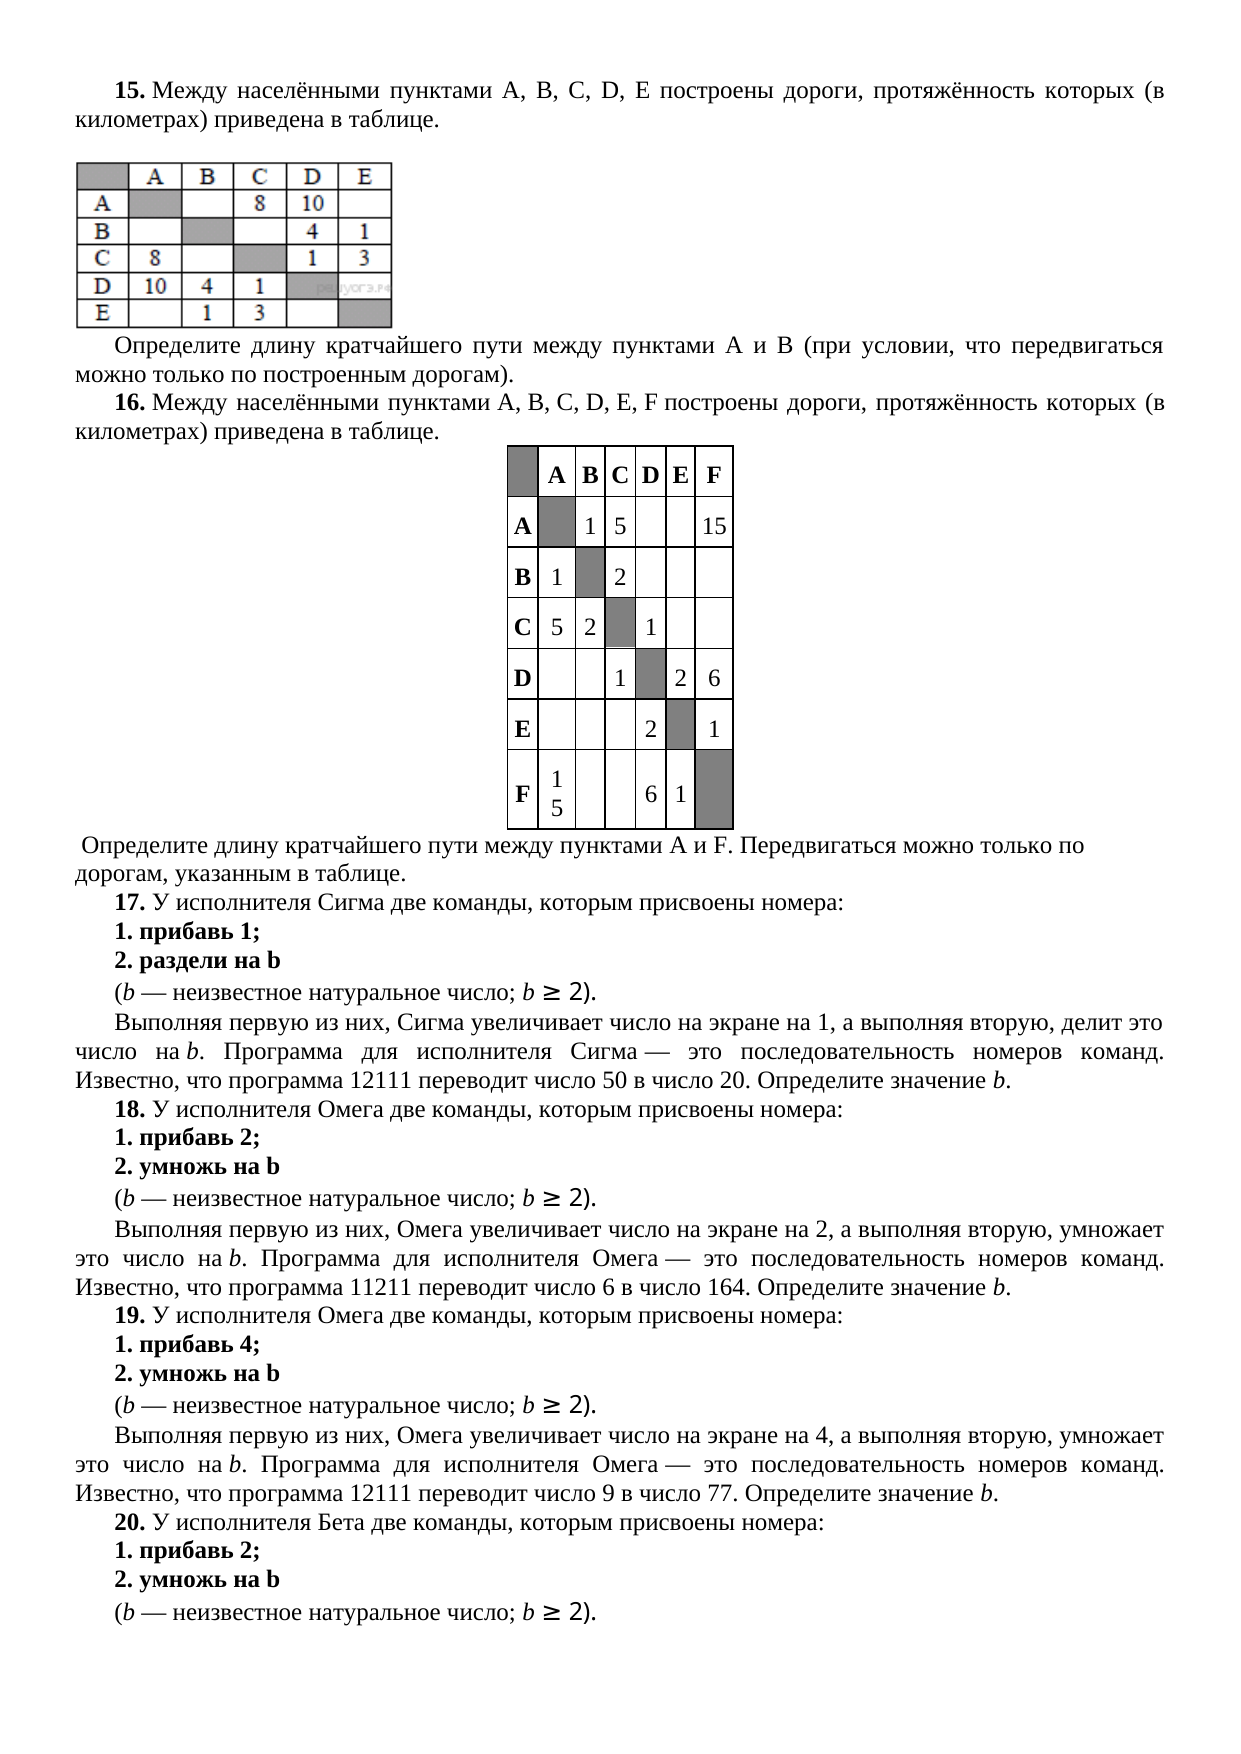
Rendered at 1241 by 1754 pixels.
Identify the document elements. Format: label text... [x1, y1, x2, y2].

table_cell A [508, 497, 537, 546]
table_cell 5 [539, 598, 575, 647]
table_cell [606, 598, 635, 647]
text Выполняя первую из них, Омега увеличивает число на экране на 2, а выполняя вторую, умножает это число на b. Программа для исполнителя Омега — это последовательность номеров команд. Известно, что программа 11211 переводит число 6 в число 164. Определите значение b. [75, 1214, 1165, 1300]
table_cell [636, 649, 665, 698]
text 15. Между населёнными пунктами A, B, C, D, E построены дороги, протяжённость которых (в километрах) приведена в таблице. [75, 75, 1165, 132]
table_cell [539, 649, 575, 698]
text Определите длину кратчайшего пути между пунктами A и F. Передвигаться можно только по дорогам, указанным в таблице. [75, 830, 1165, 887]
table_cell 2 [576, 598, 604, 647]
table_cell 15 [696, 497, 732, 546]
text (b — неизвестное натуральное число; b ≥ 2). [75, 973, 1165, 1007]
table_cell 5 [606, 497, 635, 546]
table_cell F [508, 750, 537, 828]
table_cell [539, 497, 575, 546]
table_cell 2 [606, 548, 635, 597]
table_cell [667, 497, 694, 546]
text 19. У исполнителя Омега две команды, которым присвоены номера: [75, 1300, 1165, 1329]
table_cell 1 [667, 750, 694, 828]
table_cell [576, 700, 604, 749]
table_cell [576, 750, 604, 828]
table_cell 15 [539, 750, 575, 828]
table_cell [667, 700, 694, 749]
table_cell [667, 548, 694, 597]
table_cell [576, 649, 604, 698]
text (b — неизвестное натуральное число; b ≥ 2). [75, 1387, 1165, 1421]
table_cell [636, 548, 665, 597]
text 1. прибавь 2; [75, 1122, 1165, 1151]
text 2. умножь на b [75, 1151, 1165, 1180]
table_header C [606, 447, 635, 496]
text Выполняя первую из них, Омега увеличивает число на экране на 4, а выполняя вторую, умножает это число на b. Программа для исполнителя Омега — это последовательность номеров команд. Известно, что программа 12111 переводит число 9 в число 77. Определите значение b. [75, 1421, 1165, 1507]
text (b — неизвестное натуральное число; b ≥ 2). [75, 1180, 1165, 1214]
table_cell [576, 548, 604, 597]
table_header [508, 447, 537, 496]
table_cell 1 [696, 700, 732, 749]
table_cell [696, 598, 732, 647]
table_cell [606, 750, 635, 828]
table_cell 1 [606, 649, 635, 698]
text 17. У исполнителя Сигма две команды, которым присвоены номера: [75, 887, 1165, 916]
text (b — неизвестное натуральное число; b ≥ 2). [75, 1593, 1165, 1627]
table_cell D [508, 649, 537, 698]
table_header A [539, 447, 575, 496]
text 1. прибавь 1; [75, 916, 1165, 945]
text 1. прибавь 4; [75, 1329, 1165, 1358]
table_cell [696, 548, 732, 597]
table_cell B [508, 548, 537, 597]
table_cell 6 [636, 750, 665, 828]
table_cell E [508, 700, 537, 749]
table_header B [576, 447, 604, 496]
text Выполняя первую из них, Сигма увеличивает число на экране на 1, а выполняя вторую, делит это число на b. Программа для исполнителя Сигма — это последовательность номеров команд. Известно, что программа 12111 переводит число 50 в число 20. Определите значение b. [75, 1007, 1165, 1094]
table_cell [636, 497, 665, 546]
text 1. прибавь 2; [75, 1536, 1165, 1564]
text 2. раздели на b [75, 945, 1165, 973]
text Определите длину кратчайшего пути между пунктами A и B (при условии, что передвигаться можно только по построенным дорогам). [75, 330, 1165, 387]
table_cell [539, 700, 575, 749]
table_cell [606, 700, 635, 749]
text 2. умножь на b [75, 1564, 1165, 1593]
text 18. У исполнителя Омега две команды, которым присвоены номера: [75, 1094, 1165, 1122]
text 2. умножь на b [75, 1358, 1165, 1387]
table_header E [667, 447, 694, 496]
picture [75, 161, 394, 330]
table_cell [667, 598, 694, 647]
table_header F [696, 447, 732, 496]
text 20. У исполнителя Бета две команды, которым присвоены номера: [75, 1507, 1165, 1536]
table_header D [636, 447, 665, 496]
table_cell 2 [667, 649, 694, 698]
table_cell 2 [636, 700, 665, 749]
table_cell 1 [636, 598, 665, 647]
text 16. Между населёнными пунктами A, B, C, D, E, F построены дороги, протяжённость которых (в километрах) приведена в таблице. [75, 387, 1165, 445]
table_cell 1 [539, 548, 575, 597]
table_cell 1 [576, 497, 604, 546]
table_cell C [508, 598, 537, 647]
table_cell [696, 750, 732, 828]
table_cell 6 [696, 649, 732, 698]
